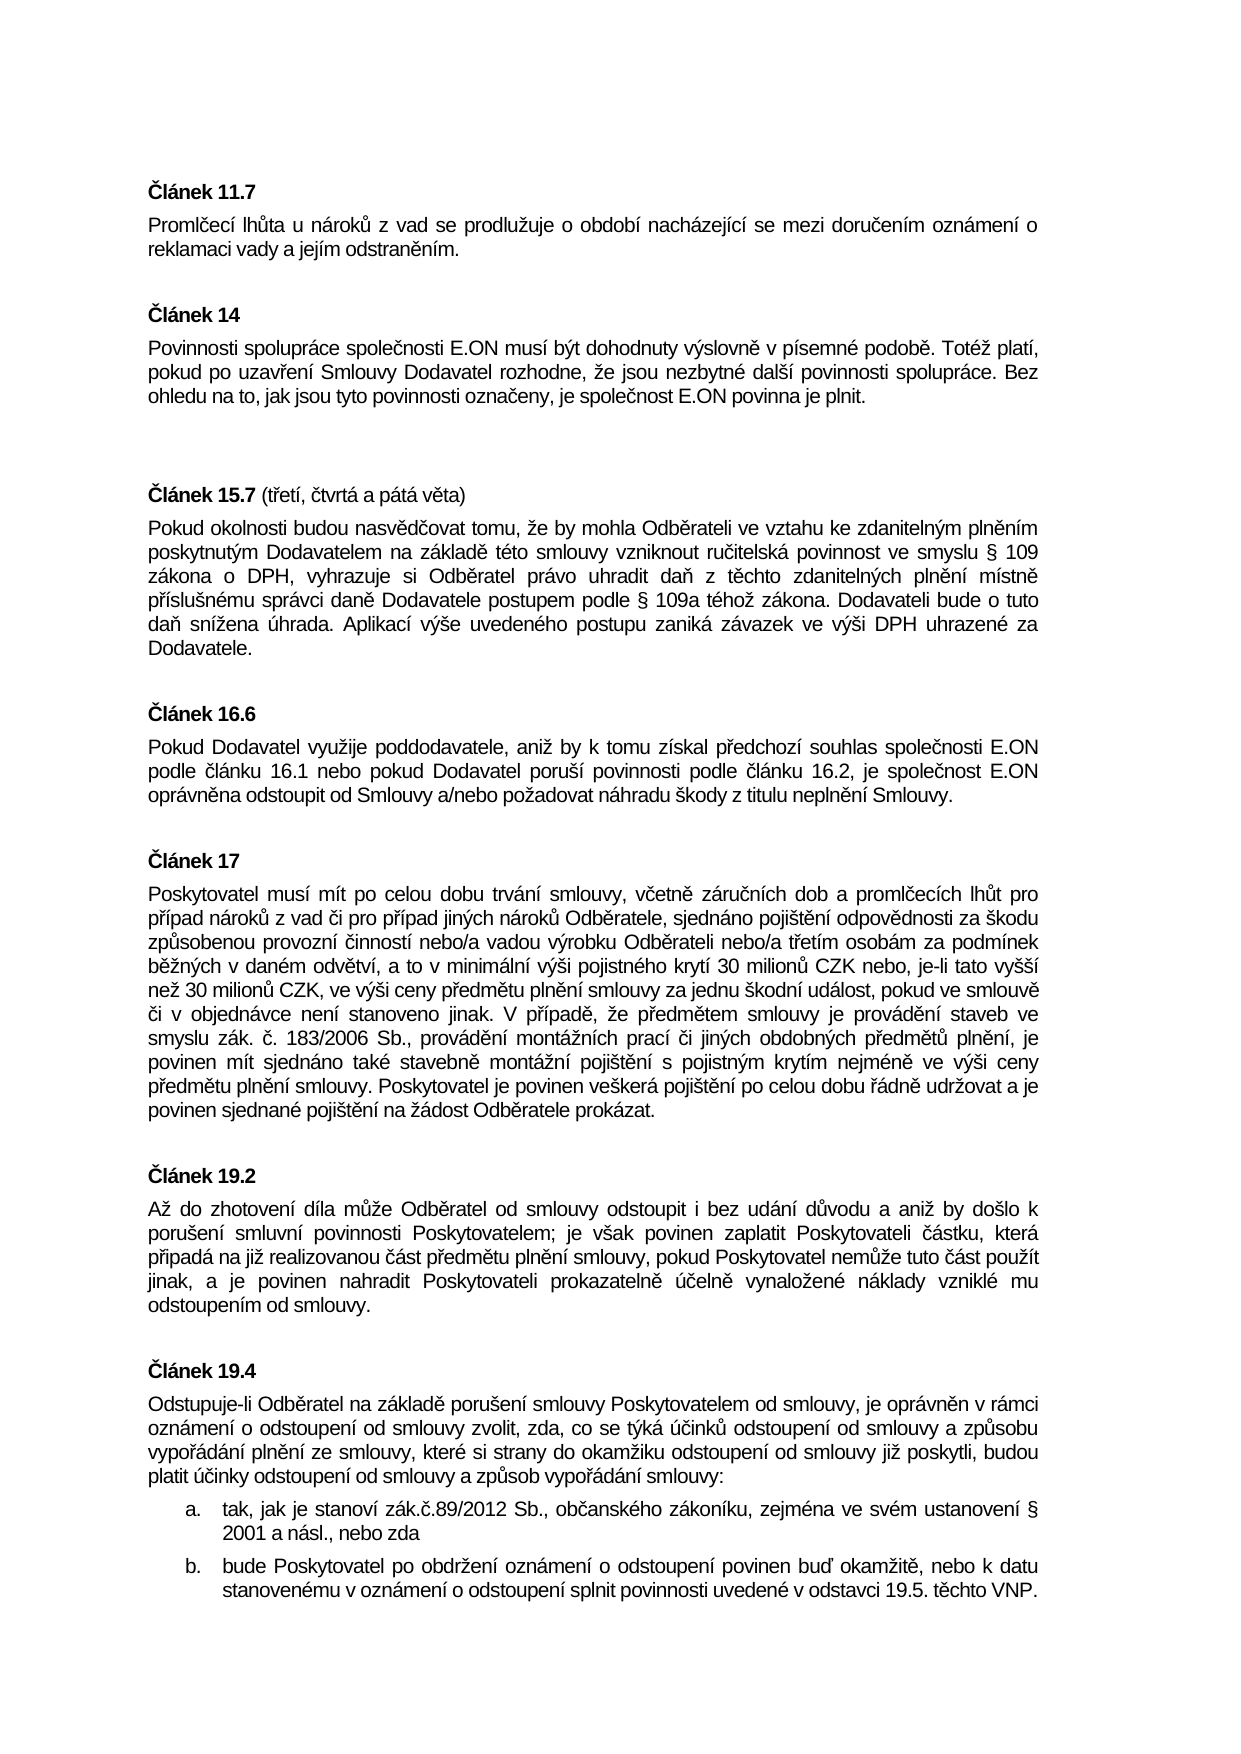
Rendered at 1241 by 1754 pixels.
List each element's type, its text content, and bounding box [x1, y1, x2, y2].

list bude Poskytovatel po obdržení oznámení o odstoupení povinen buď okamžitě, nebo k datu stanovenému v oznámení o odstoupení splnit povinnosti uvedené v odstavci 19.5. těchto VNP. [185, 1554, 1039, 1602]
text Pokud Dodavatel využije poddodavatele, aniž by k tomu získal předchozí souhlas společnosti E.ON podle článku 16.1 nebo pokud Dodavatel poruší povinnosti podle článku 16.2, je společnost E.ON oprávněna odstoupit od Smlouvy a/nebo požadovat náhradu škody z titulu neplnění Smlouvy. [148, 736, 1039, 807]
text Odstupuje-li Odběratel na základě porušení smlouvy Poskytovatelem od smlouvy, je oprávněn v rámci oznámení o odstoupení od smlouvy zvolit, zda, co se týká účinků odstoupení od smlouvy a způsobu vypořádání plnění ze smlouvy, které si strany do okamžiku odstoupení od smlouvy již poskytli, budou platit účinky odstoupení od smlouvy a způsob vypořádání smlouvy: [148, 1392, 1039, 1488]
text Promlčecí lhůta u nároků z vad se prodlužuje o období nacházející se mezi doručením oznámení o reklamaci vady a jejím odstraněním. [148, 214, 1039, 262]
text Článek 15.7 (třetí, čtvrtá a pátá věta) [148, 484, 1039, 508]
text Článek 17 [148, 849, 1039, 873]
text Článek 19.2 [148, 1164, 1039, 1188]
text Článek 19.4 [148, 1359, 1039, 1383]
list tak, jak je stanoví zák.č.89/2012 Sb., občanského zákoníku, zejména ve svém ustanovení § 2001 a násl., nebo zda [185, 1497, 1039, 1545]
text Článek 14 [148, 304, 1039, 328]
text Poskytovatel musí mít po celou dobu trvání smlouvy, včetně záručních dob a promlčecích lhůt pro případ nároků z vad či pro případ jiných nároků Odběratele, sjednáno pojištění odpovědnosti za škodu způsobenou provozní činností nebo/a vadou výrobku Odběrateli nebo/a třetím osobám za podmínek běžných v daném odvětví, a to v minimální výši pojistného krytí 30 milionů CZK nebo, je-li tato vyšší než 30 milionů CZK, ve výši ceny předmětu plnění smlouvy za jednu škodní událost, pokud ve smlouvě či v objednávce není stanoveno jinak. V případě, že předmětem smlouvy je provádění staveb ve smyslu zák. č. 183/2006 Sb., provádění montážních prací či jiných obdobných předmětů plnění, je povinen mít sjednáno také stavebně montážní pojištění s pojistným krytím nejméně ve výši ceny předmětu plnění smlouvy. Poskytovatel je povinen veškerá pojištění po celou dobu řádně udržovat a je povinen sjednané pojištění na žádost Odběratele prokázat. [148, 882, 1039, 1122]
text Článek 11.7 [148, 181, 1039, 204]
text Článek 16.6 [148, 702, 1039, 726]
text Pokud okolnosti budou nasvědčovat tomu, že by mohla Odběrateli ve vztahu ke zdanitelným plněním poskytnutým Dodavatelem na základě této smlouvy vzniknout ručitelská povinnost ve smyslu § 109 zákona o DPH, vyhrazuje si Odběratel právo uhradit daň z těchto zdanitelných plnění místně příslušnému správci daně Dodavatele postupem podle § 109a téhož zákona. Dodavateli bude o tuto daň snížena úhrada. Aplikací výše uvedeného postupu zaniká závazek ve výši DPH uhrazené za Dodavatele. [148, 517, 1039, 660]
text Povinnosti spolupráce společnosti E.ON musí být dohodnuty výslovně v písemné podobě. Totéž platí, pokud po uzavření Smlouvy Dodavatel rozhodne, že jsou nezbytné další povinnosti spolupráce. Bez ohledu na to, jak jsou tyto povinnosti označeny, je společnost E.ON povinna je plnit. [148, 337, 1039, 408]
text Až do zhotovení díla může Odběratel od smlouvy odstoupit i bez udání důvodu a aniž by došlo k porušení smluvní povinnosti Poskytovatelem; je však povinen zaplatit Poskytovateli částku, která připadá na již realizovanou část předmětu plnění smlouvy, pokud Poskytovatel nemůže tuto část použít jinak, a je povinen nahradit Poskytovateli prokazatelně účelně vynaložené náklady vzniklé mu odstoupením od smlouvy. [148, 1197, 1039, 1317]
